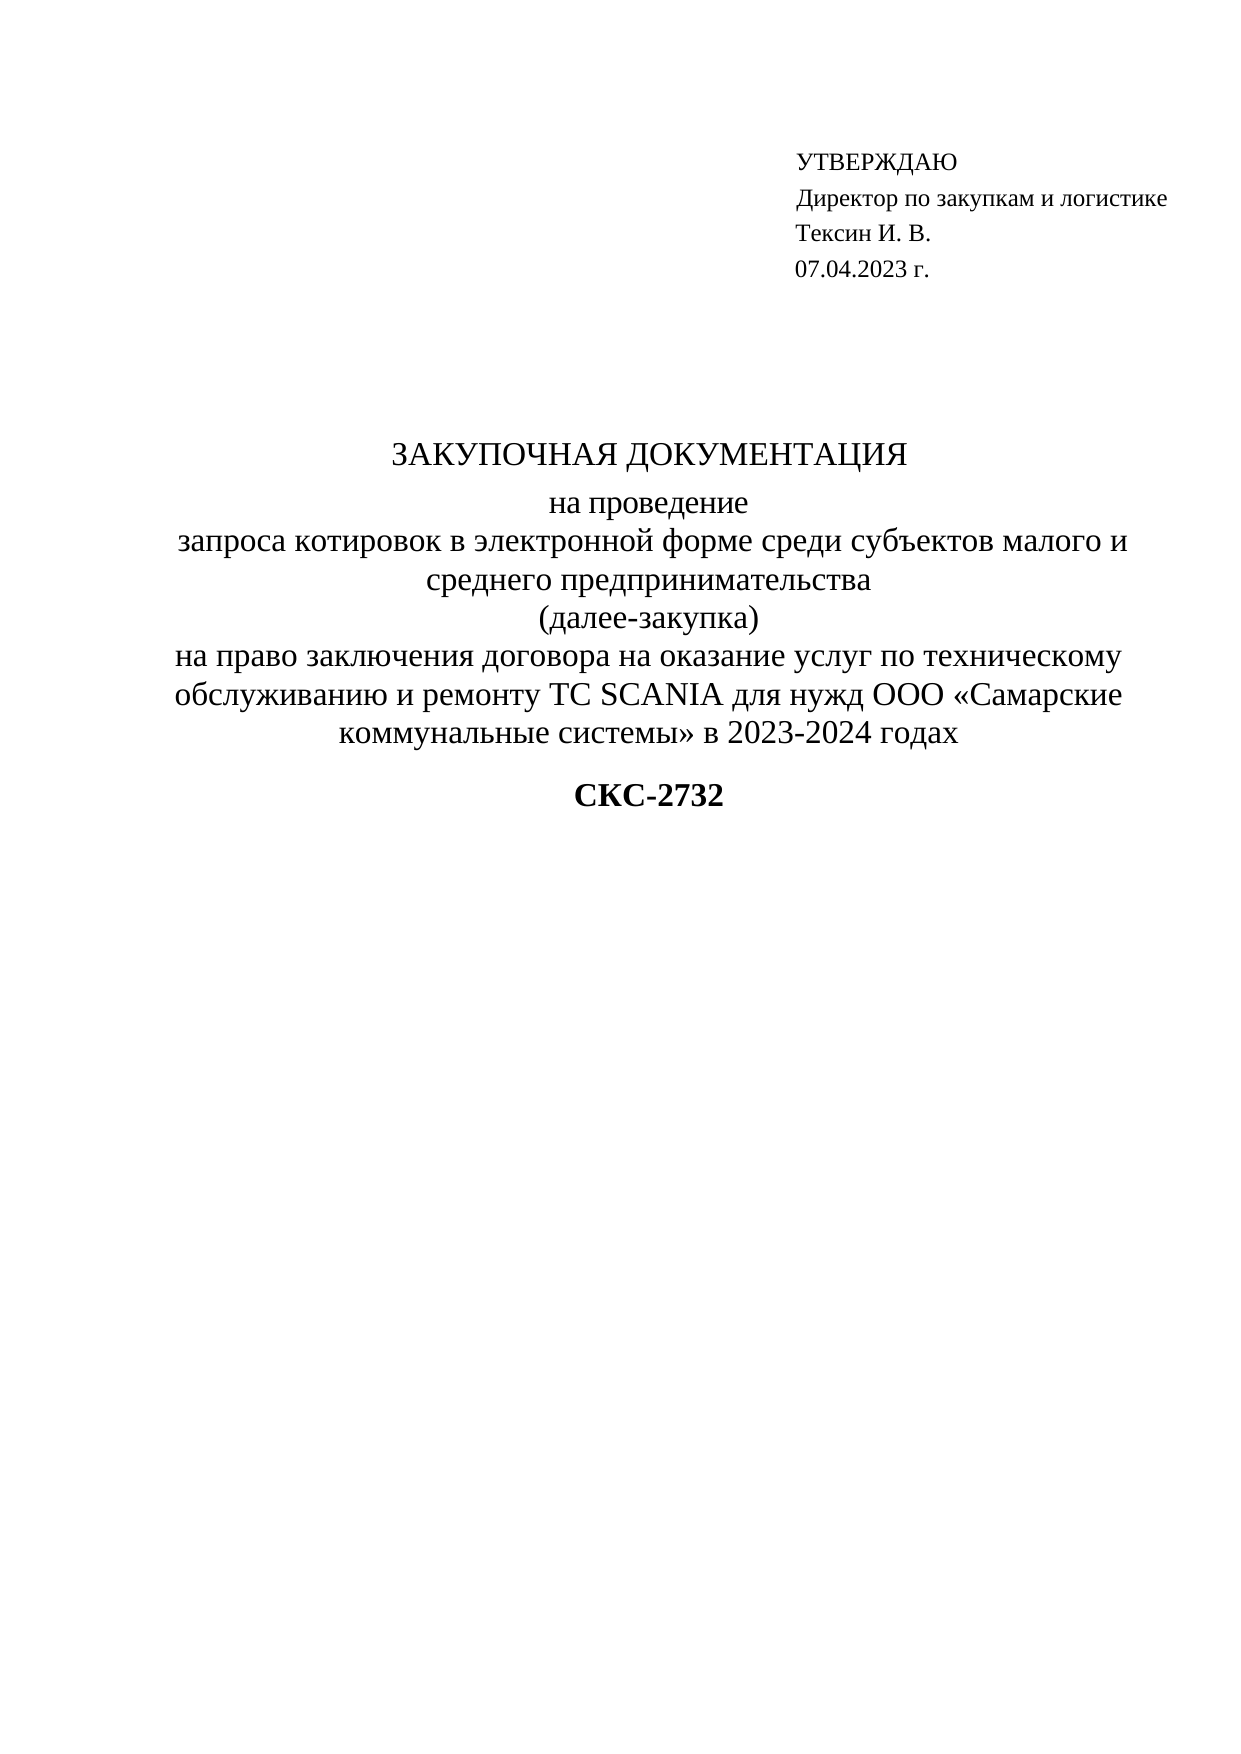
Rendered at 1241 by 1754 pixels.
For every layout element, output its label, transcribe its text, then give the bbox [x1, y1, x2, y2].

text Директор по закупкам и логистике [131, 183, 1168, 211]
text (далее-закупка) [131, 597, 1166, 635]
text запроса котировок в электронной форме среди субъектов малого и среднего предпринимательства [131, 520, 1166, 597]
text на проведение [131, 482, 1166, 520]
text ЗАКУПОЧНАЯ ДОКУМЕНТАЦИЯ [131, 434, 1168, 472]
text 07.04.2023 г. [131, 254, 1168, 283]
text СКС-2732 [131, 775, 1166, 814]
text УТВЕРЖДАЮ [796, 147, 1168, 175]
text Тексин И. В. [131, 218, 1168, 247]
text на право заключения договора на оказание услуг по техническому обслуживанию и ремонту ТС SCANIA для нужд ООО «Самарские коммунальные системы» в 2023-2024 годах [131, 635, 1166, 750]
